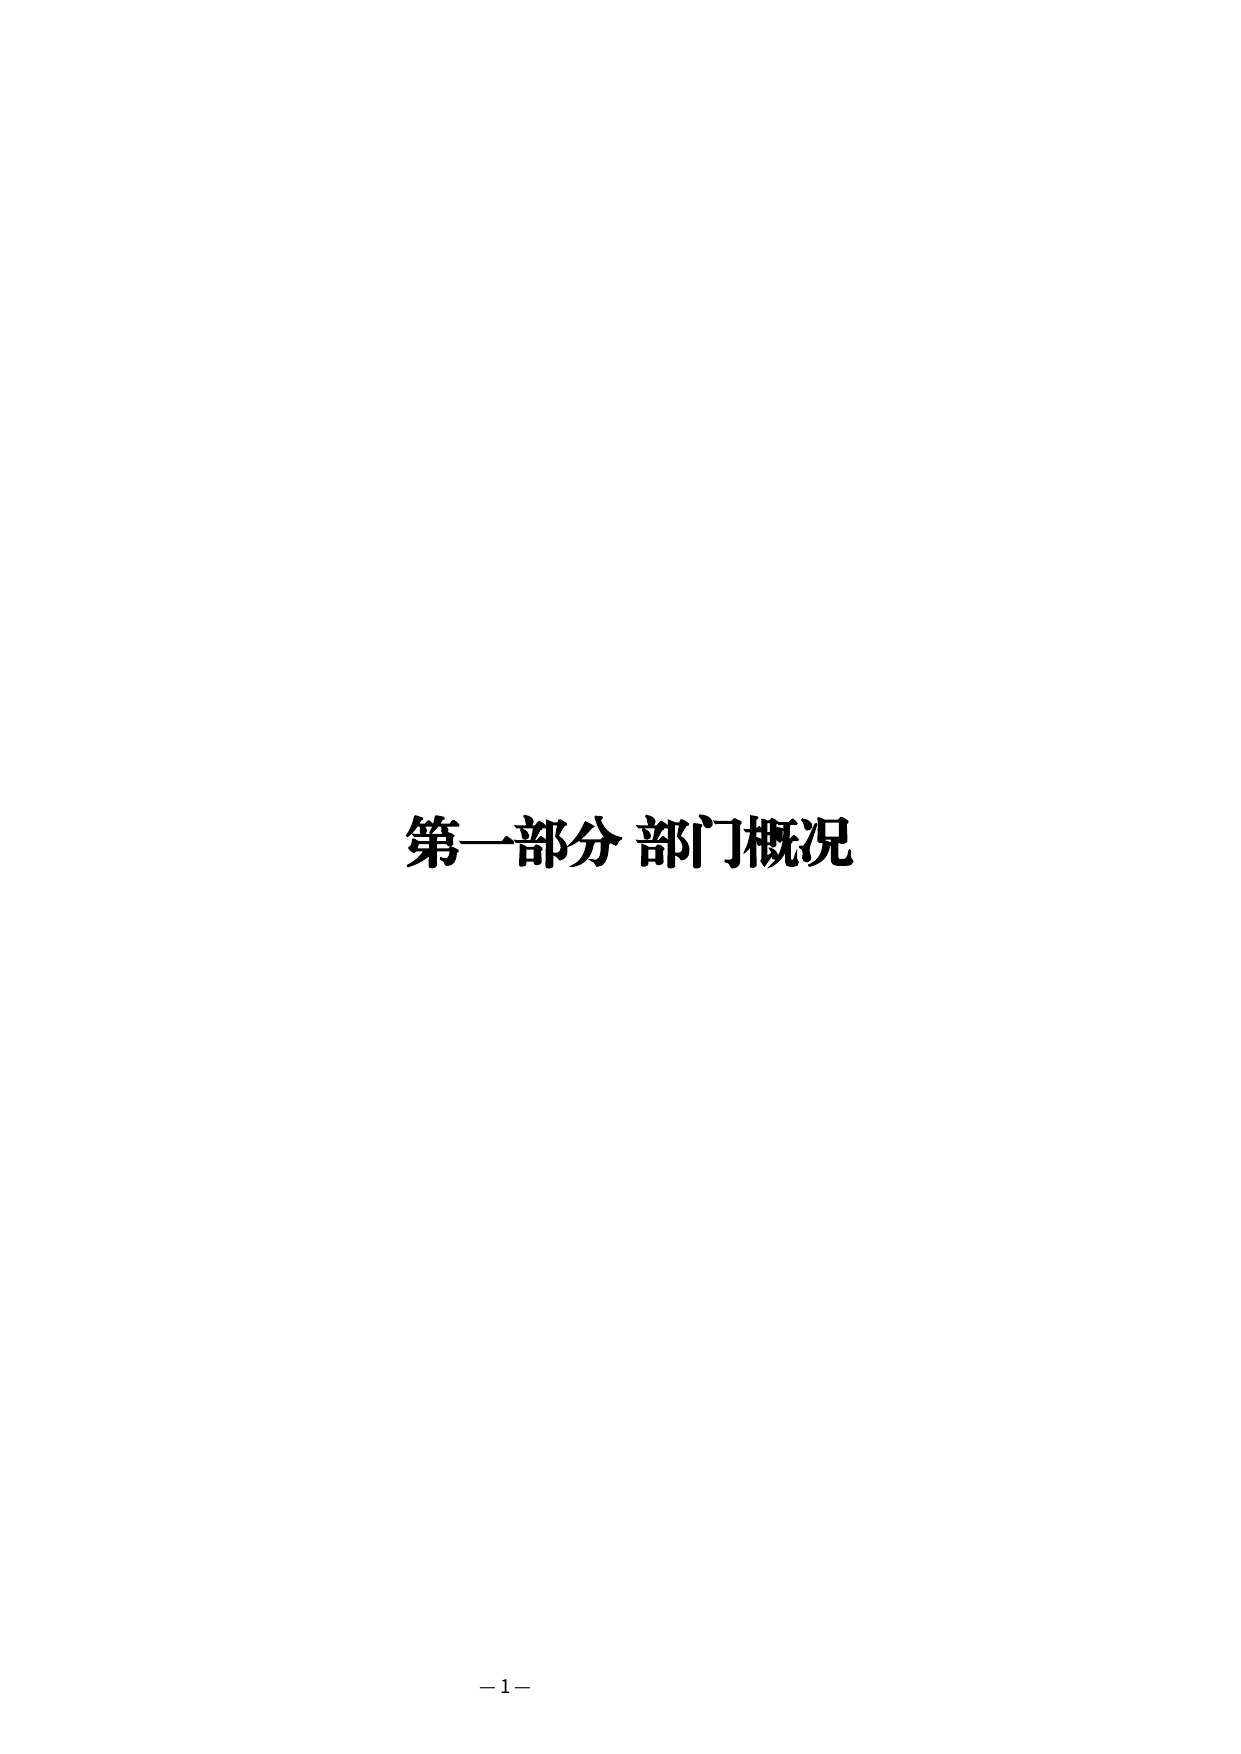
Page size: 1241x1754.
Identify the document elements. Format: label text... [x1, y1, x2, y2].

list 部门概况 [118, 812, 1140, 877]
